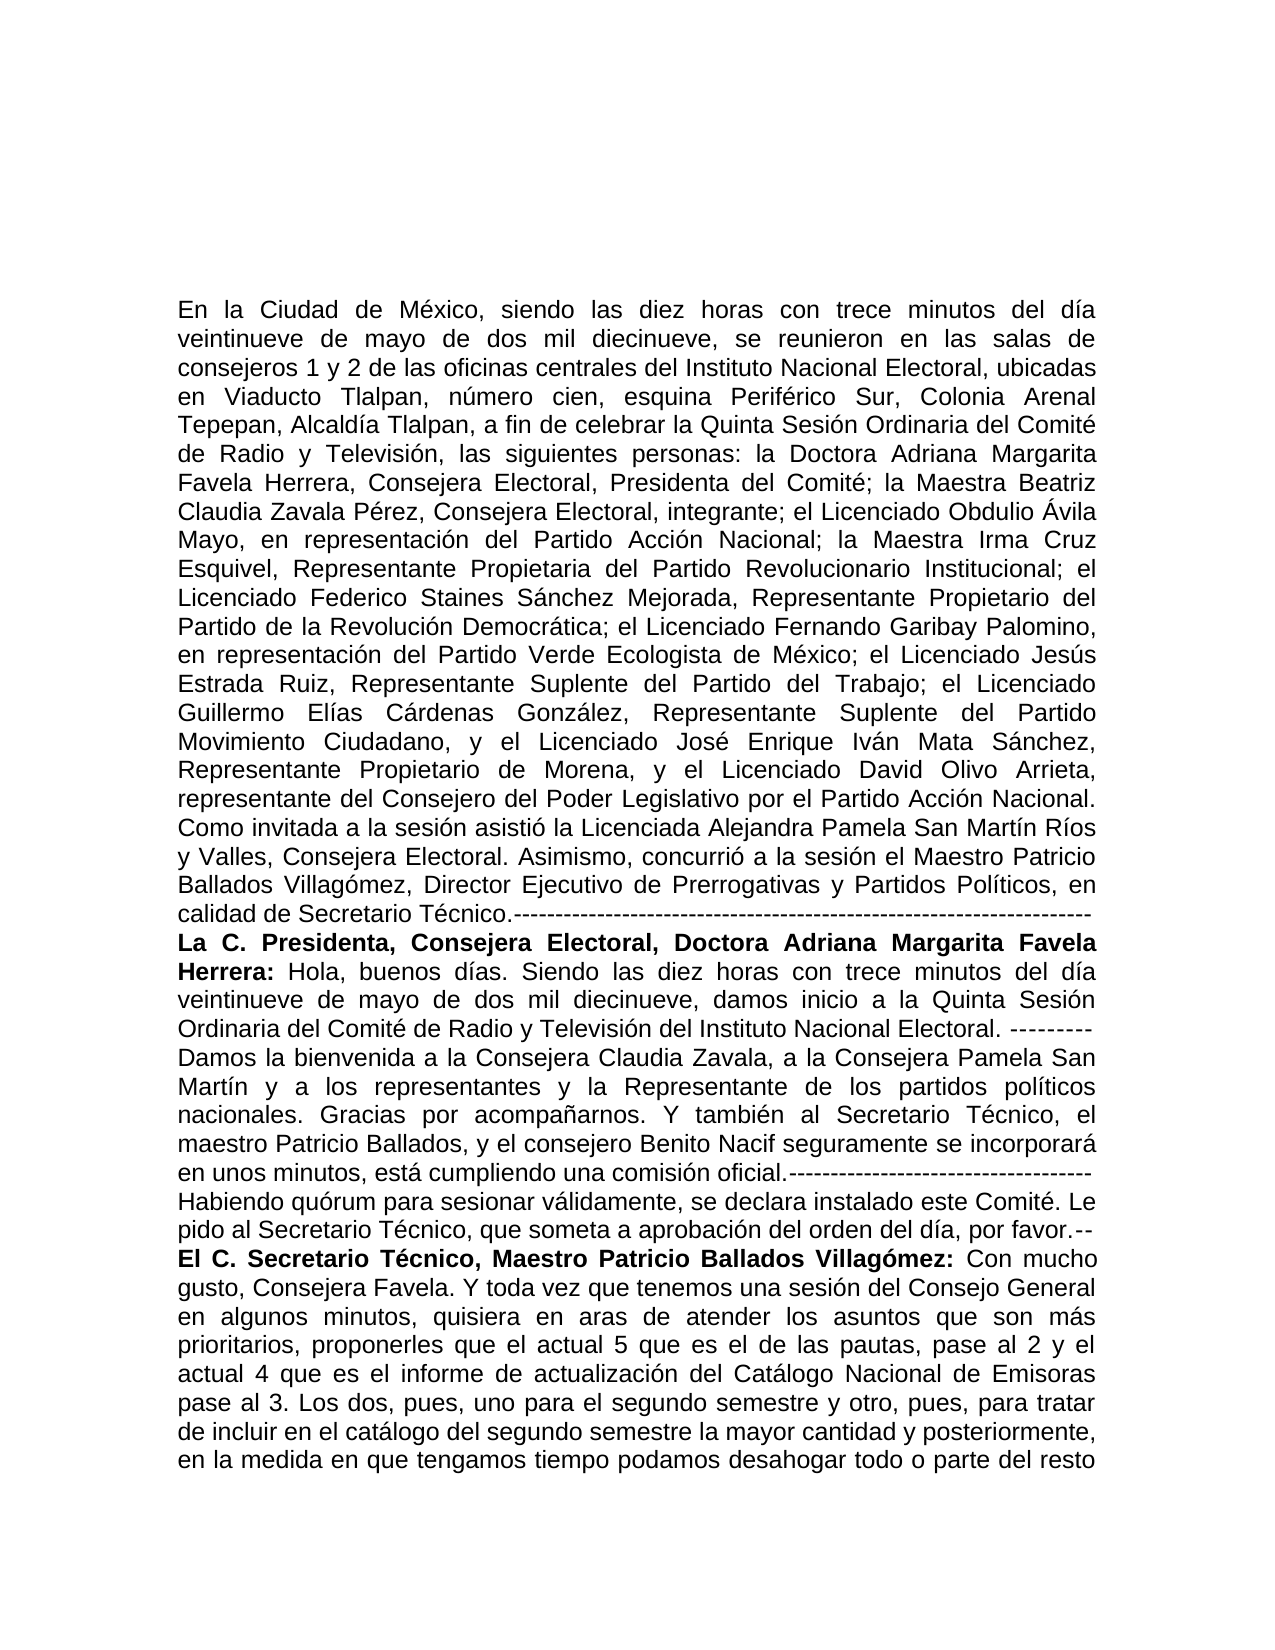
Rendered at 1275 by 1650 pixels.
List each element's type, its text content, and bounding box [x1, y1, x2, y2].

text En la Ciudad de México, siendo las diez horas con trece minutos del día veintinueve de mayo de dos mil diecinueve, se reunieron en las salas de consejeros 1 y 2 de las oficinas centrales del Instituto Nacional Electoral, ubicadas en Viaducto Tlalpan, número cien, esquina Periférico Sur, Colonia Arenal Tepepan, Alcaldía Tlalpan, a fin de celebrar la Quinta Sesión Ordinaria del Comité de Radio y Televisión, las siguientes personas: la Doctora Adriana Margarita Favela Herrera, Consejera Electoral, Presidenta del Comité; la Maestra Beatriz Claudia Zavala Pérez, Consejera Electoral, integrante; el Licenciado Obdulio Ávila Mayo, en representación del Partido Acción Nacional; la Maestra Irma Cruz Esquivel, Representante Propietaria del Partido Revolucionario Institucional; el Licenciado Federico Staines Sánchez Mejorada, Representante Propietario del Partido de la Revolución Democrática; el Licenciado Fernando Garibay Palomino, en representación del Partido Verde Ecologista de México; el Licenciado Jesús Estrada Ruiz, Representante Suplente del Partido del Trabajo; el Licenciado Guillermo Elías Cárdenas González, Representante Suplente del Partido Movimiento Ciudadano, y el Licenciado José Enrique Iván Mata Sánchez, Representante Propietario de Morena, y el Licenciado David Olivo Arrieta, representante del Consejero del Poder Legislativo por el Partido Acción Nacional. Como invitada a la sesión asistió la Licenciada Alejandra Pamela San Martín Ríos y Valles, Consejera Electoral. Asimismo, concurrió a la sesión el Maestro Patricio Ballados Villagómez, Director Ejecutivo de Prerrogativas y Partidos Políticos, en calidad de Secretario Técnico. [177, 295, 1098, 928]
text Damos la bienvenida a la Consejera Claudia Zavala, a la Consejera Pamela San Martín y a los representantes y la Representante de los partidos políticos nacionales. Gracias por acompañarnos. Y también al Secretario Técnico, el maestro Patricio Ballados, y el consejero Benito Nacif seguramente se incorporará en unos minutos, está cumpliendo una comisión oficial. [177, 1043, 1098, 1187]
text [177, 1244, 1098, 1474]
text Habiendo quórum para sesionar válidamente, se declara instalado este Comité. Le pido al Secretario Técnico, que someta a aprobación del orden del día, por favor. [177, 1187, 1098, 1244]
text La C. Presidenta, Consejera Electoral, Doctora Adriana Margarita Favela Herrera: Hola, buenos días. Siendo las diez horas con trece minutos del día veintinueve de mayo de dos mil diecinueve, damos inicio a la Quinta Sesión Ordinaria del Comité de Radio y Televisión del Instituto Nacional Electoral. [177, 928, 1098, 1043]
